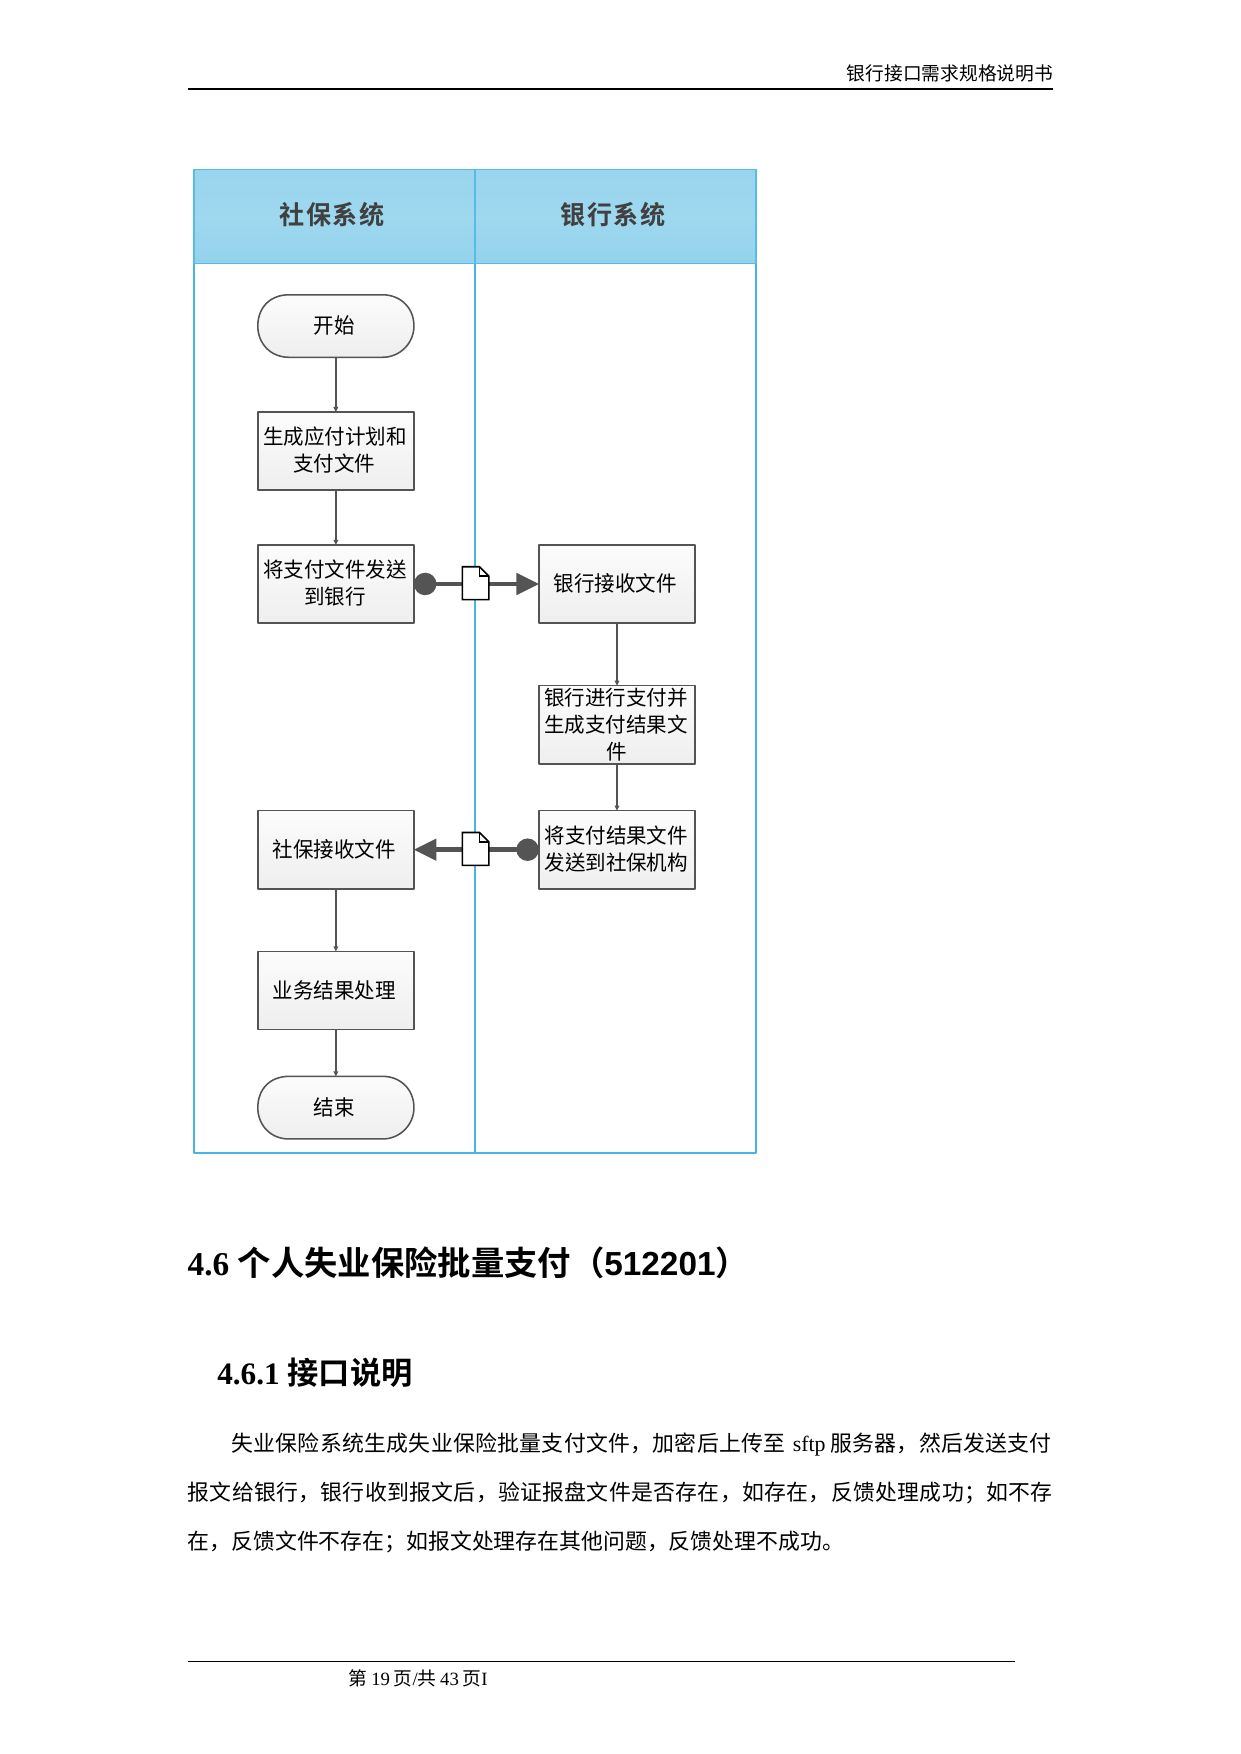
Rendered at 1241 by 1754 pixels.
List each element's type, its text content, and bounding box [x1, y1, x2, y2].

text 失业保险系统生成失业保险批量支付文件，加密后上传至sftp服务器，然后发送支付报文给银行，银行收到报文后，验证报盘文件是否存在，如存在，反馈处理成功；如不存在，反馈文件不存在；如报文处理存在其他问题，反馈处理不成功。 [187, 1426, 1053, 1556]
subtitle 接口说明 [217, 1338, 1053, 1403]
subtitle 个人失业保险批量支付（512201） [187, 1228, 1053, 1293]
